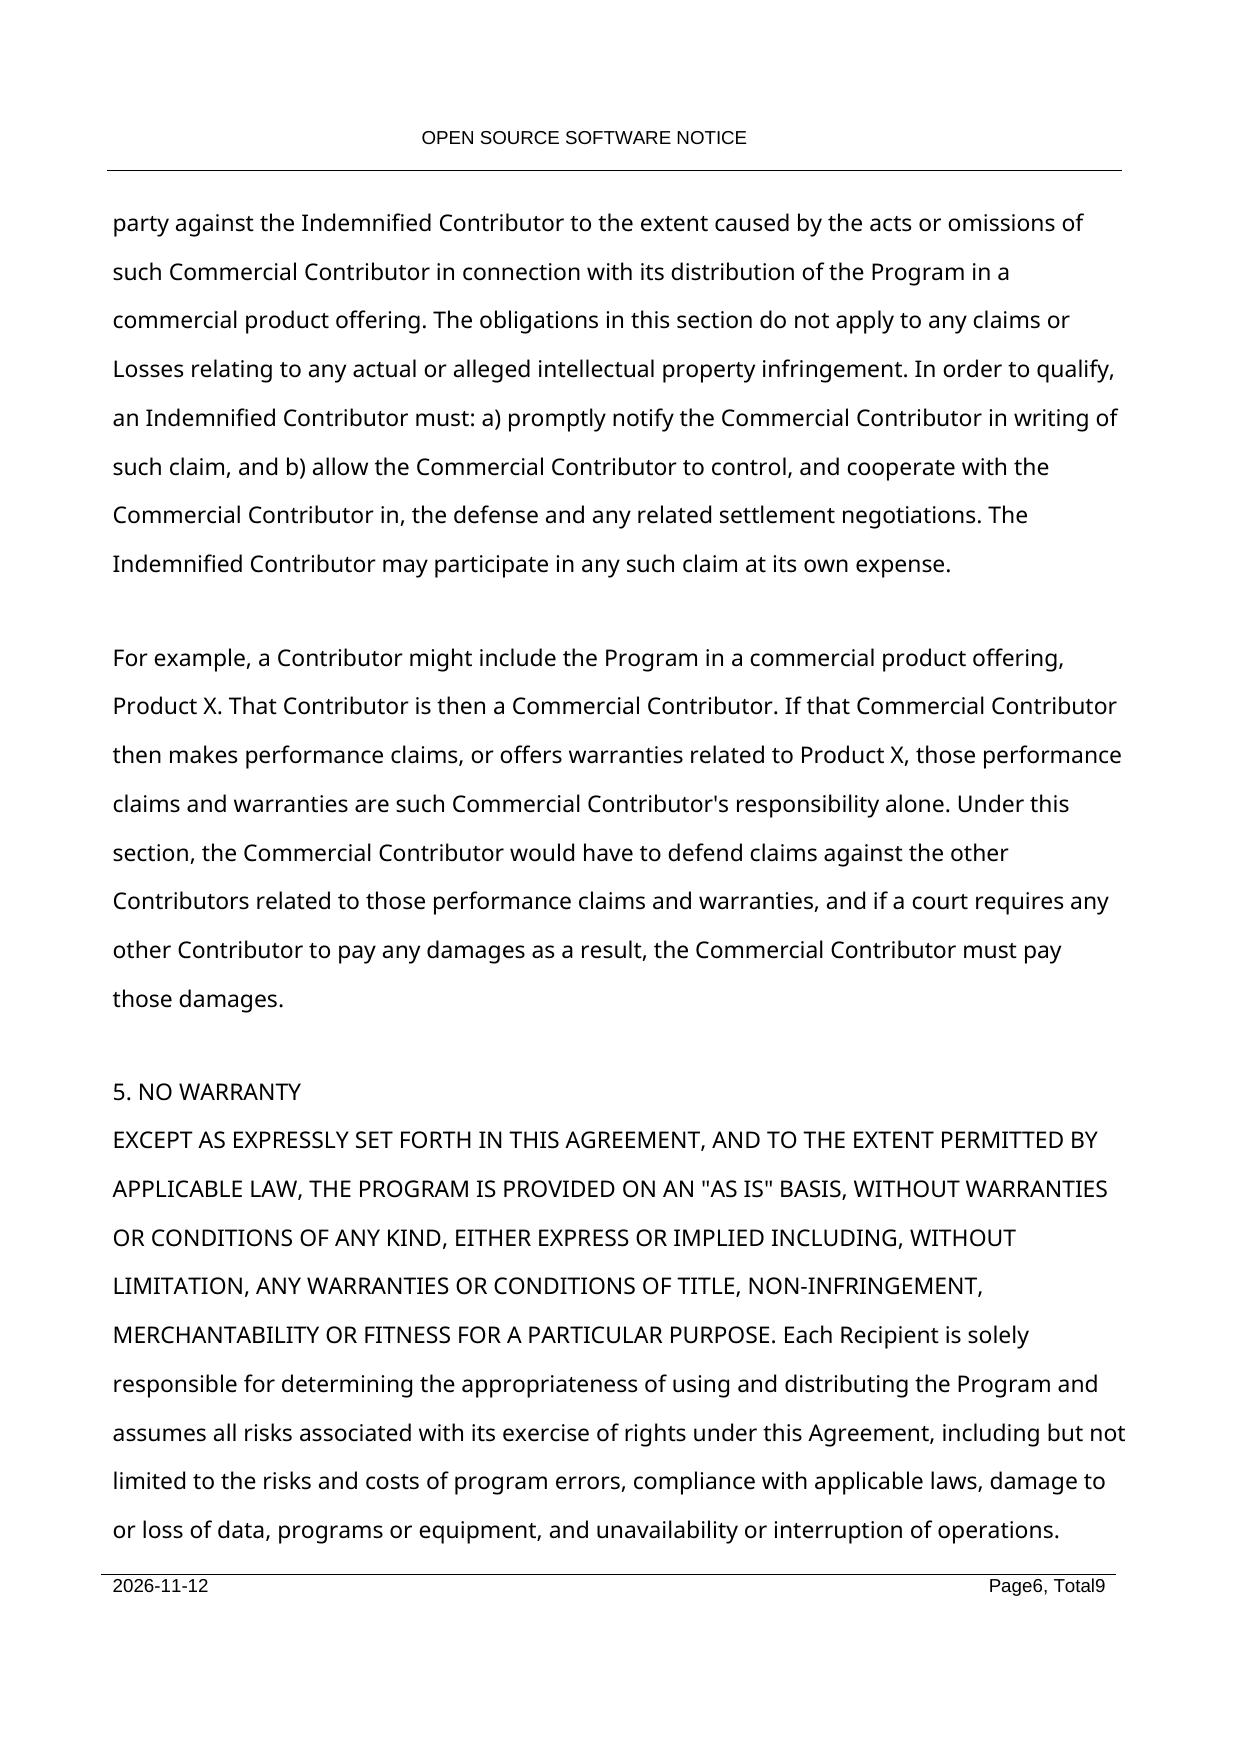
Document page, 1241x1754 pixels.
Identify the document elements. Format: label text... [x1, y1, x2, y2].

text 5. NO WARRANTY [112, 1075, 1128, 1108]
text For example, a Contributor might include the Program in a commercial product offering, Product X. That Contributor is then a Commercial Contributor. If that Commercial Contributor then makes performance claims, or offers warranties related to Product X, those performance claims and warranties are such Commercial Contributor's responsibility alone. Under this section, the Commercial Contributor would have to defend claims against the other Contributors related to those performance claims and warranties, and if a court requires any other Contributor to pay any damages as a result, the Commercial Contributor must pay those damages. [112, 641, 1128, 1014]
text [112, 206, 1128, 580]
text EXCEPT AS EXPRESSLY SET FORTH IN THIS AGREEMENT, AND TO THE EXTENT PERMITTED BY APPLICABLE LAW, THE PROGRAM IS PROVIDED ON AN "AS IS" BASIS, WITHOUT WARRANTIES OR CONDITIONS OF ANY KIND, EITHER EXPRESS OR IMPLIED INCLUDING, WITHOUT LIMITATION, ANY WARRANTIES OR CONDITIONS OF TITLE, NON-INFRINGEMENT, MERCHANTABILITY OR FITNESS FOR A PARTICULAR PURPOSE. Each Recipient is solely responsible for determining the appropriateness of using and distributing the Program and assumes all risks associated with its exercise of rights under this Agreement, including but not limited to the risks and costs of program errors, compliance with applicable laws, damage to or loss of data, programs or equipment, and unavailability or interruption of operations. [112, 1123, 1128, 1546]
